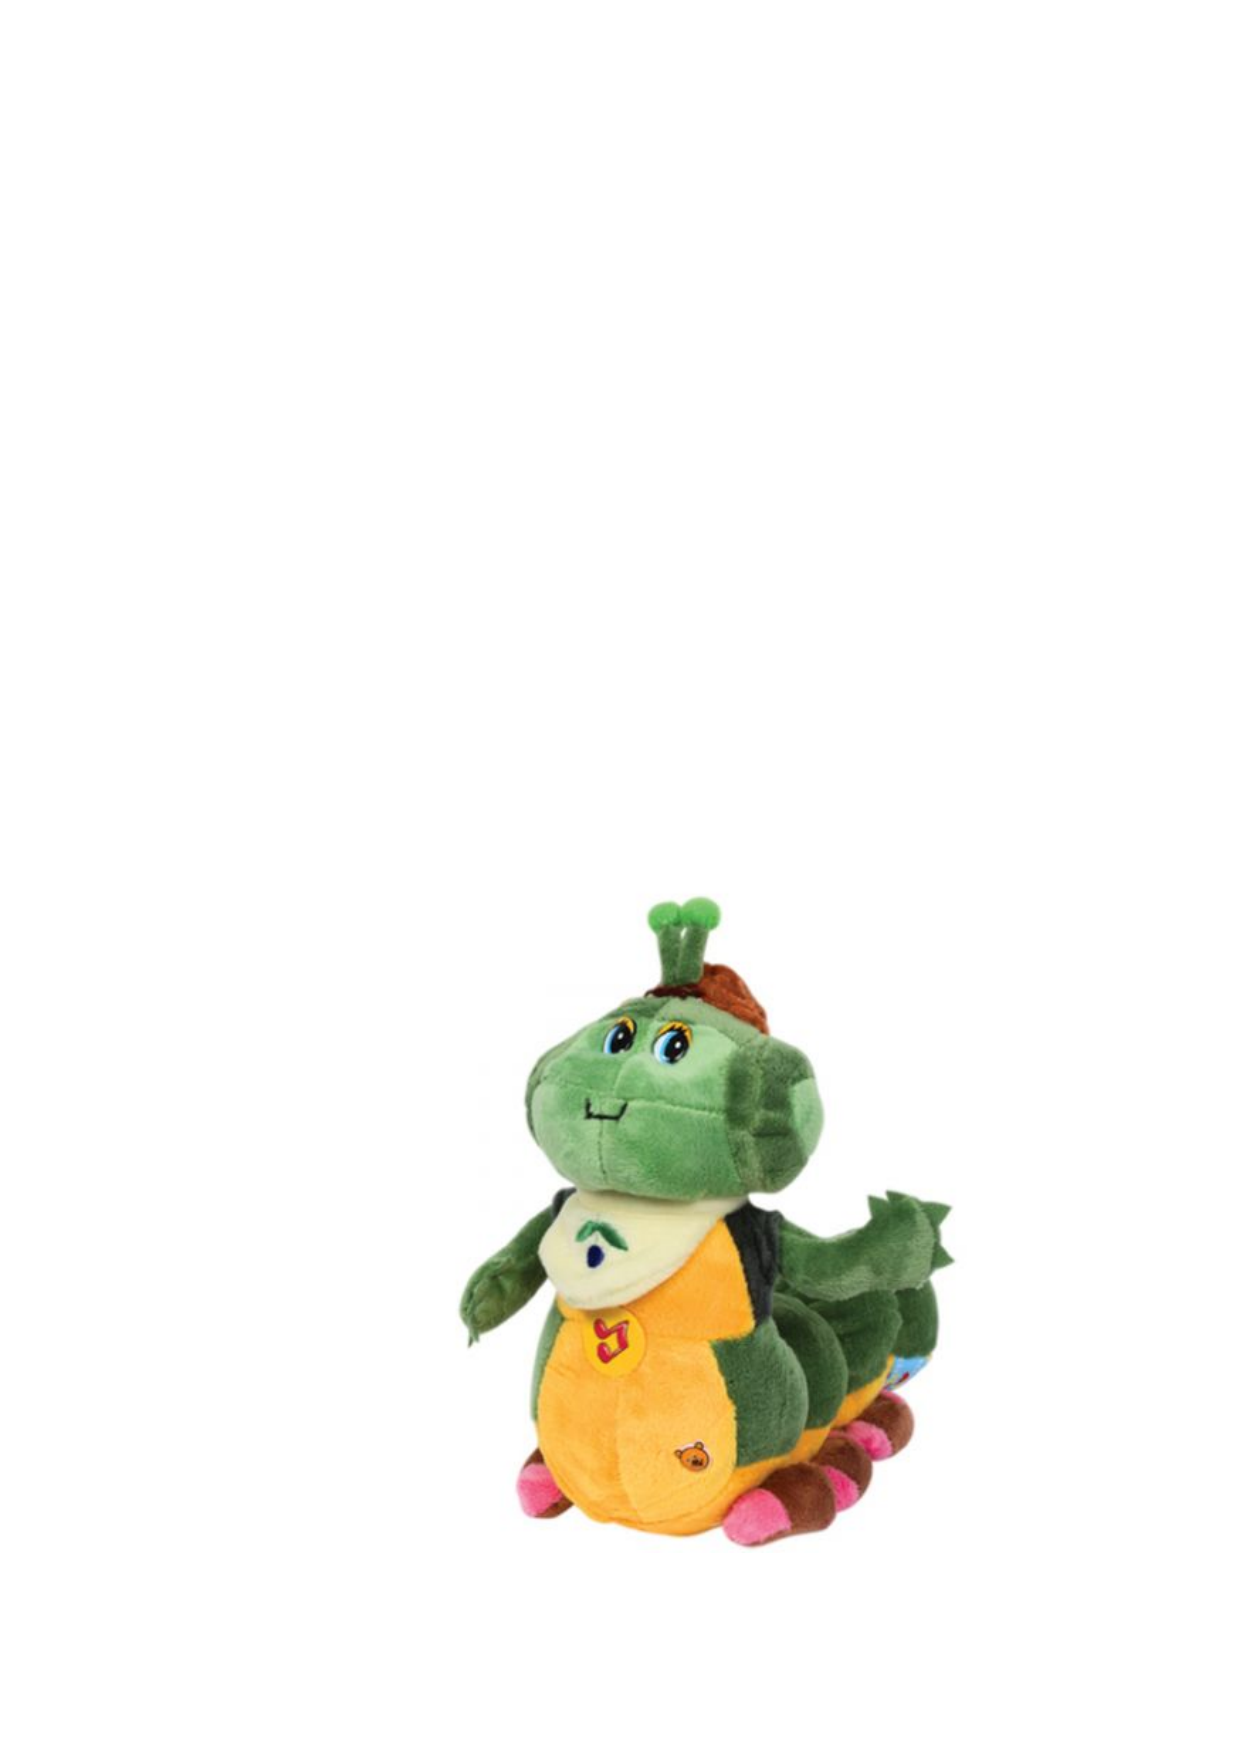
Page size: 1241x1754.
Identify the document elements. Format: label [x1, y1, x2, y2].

picture [365, 871, 1046, 1553]
